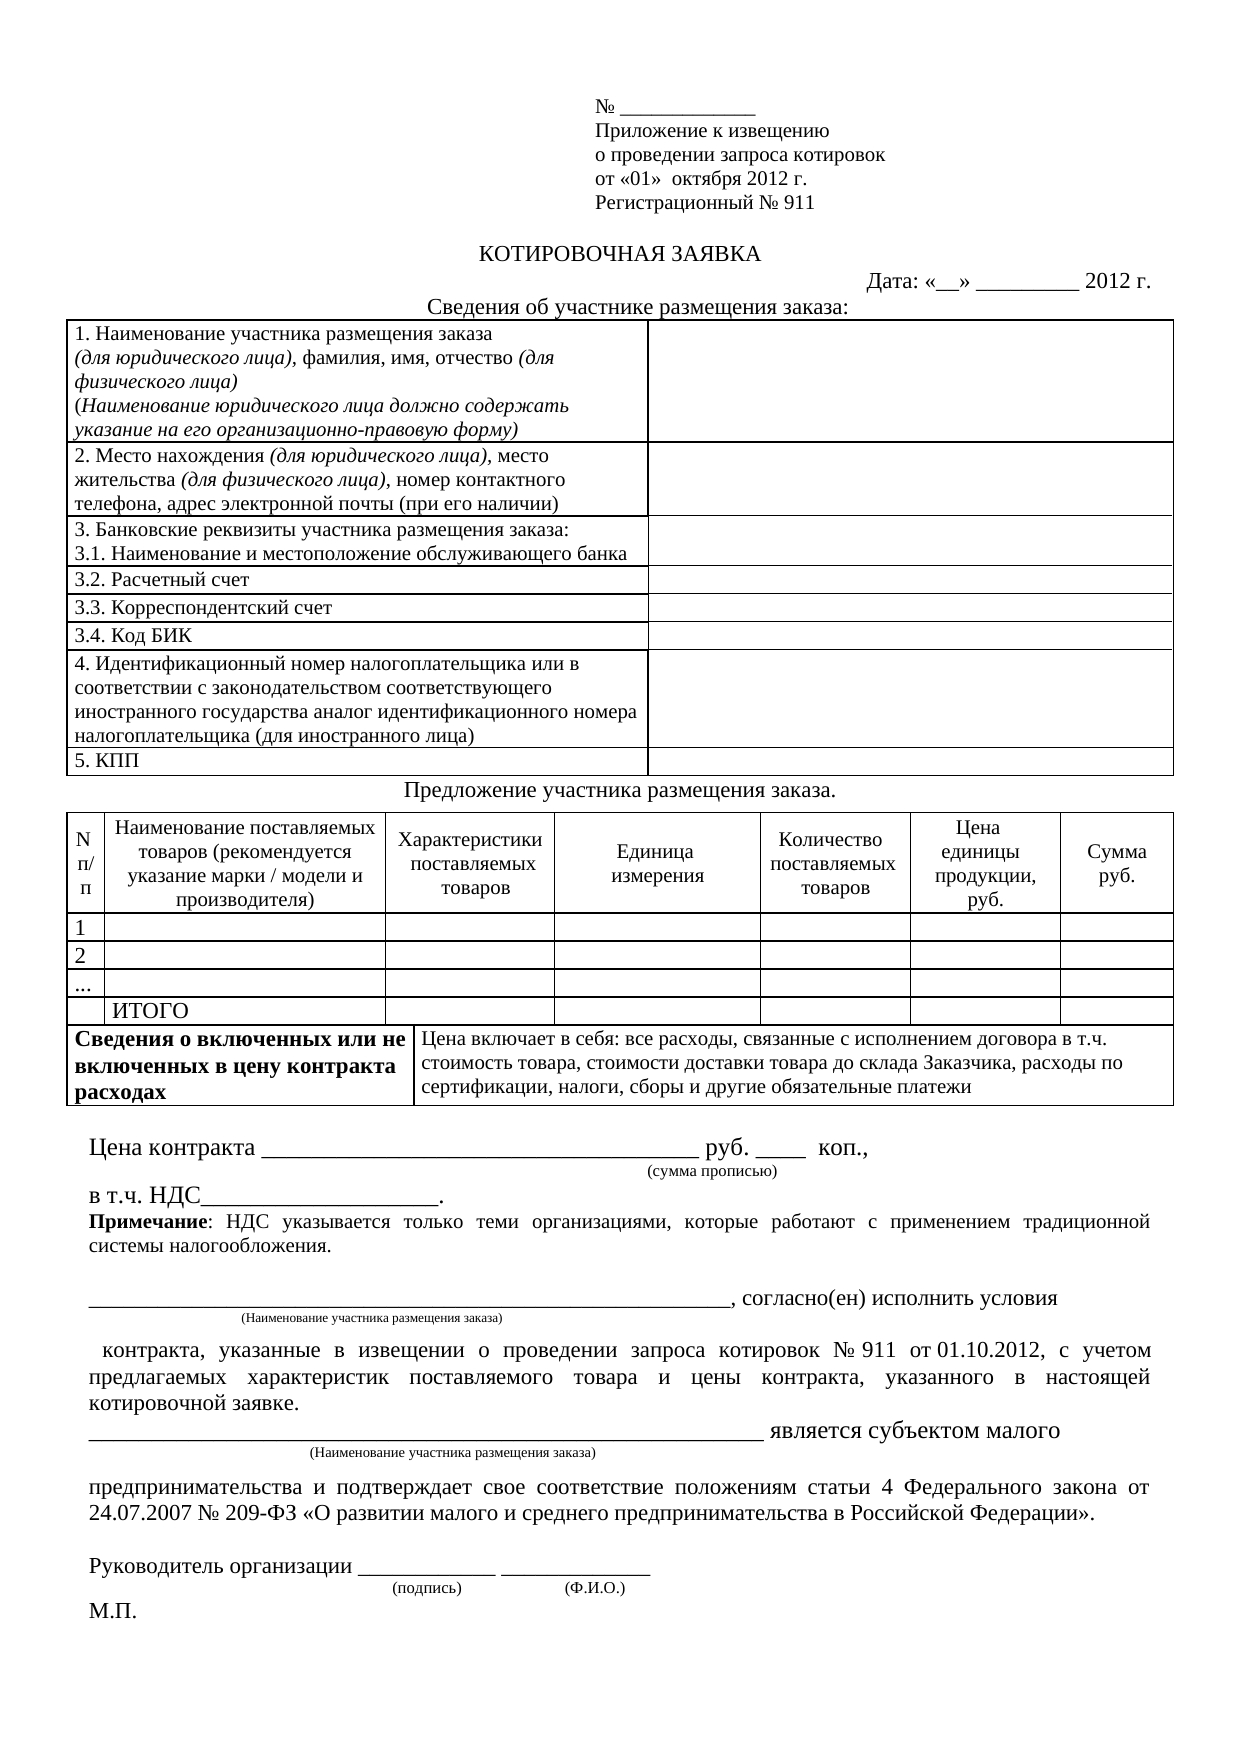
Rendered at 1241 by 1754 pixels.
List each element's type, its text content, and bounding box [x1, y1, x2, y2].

table_cell 3. Банковские реквизиты участника размещения заказа: 3.1. Наименование и местоположение обслуживающего банка [68, 517, 648, 565]
text (сумма прописью) [89, 1161, 1152, 1180]
text Руководитель организации ____________ _____________ [89, 1552, 1152, 1578]
table_cell 3.4. Код БИК [68, 623, 648, 649]
text Регистрационный № 911 [595, 190, 1152, 214]
table_cell [649, 621, 1173, 649]
table_cell Сведения о включенных или не включенных в цену контракта расходах [68, 1026, 413, 1104]
text Приложение к извещению [595, 118, 1152, 142]
text КОТИРОВОЧНАЯ ЗАЯВКА [89, 240, 1152, 267]
table_cell Цена включает в себя: все расходы, связанные с исполнением договора в т.ч. стоимость товара, стоимости доставки товара до склада Заказчика, расходы по сертификации, налоги, сборы и другие обязательные платежи [415, 1026, 1173, 1104]
text предпринимательства и подтверждает свое соответствие положениям статьи 4 Федерального закона от 24.07.2007 № 209-ФЗ «О развитии малого и среднего предпринимательства в Российской Федерации». [89, 1473, 1152, 1526]
table_cell [1061, 998, 1173, 1024]
table_cell N п/п [68, 813, 104, 912]
table_cell 5. КПП [68, 748, 647, 775]
table_cell 2. Место нахождения (для юридического лица), место жительства (для физического лица), номер контактного телефона, адрес электронной почты (при его наличии) [68, 443, 647, 515]
table_cell [911, 914, 1060, 940]
text Сведения об участнике размещения заказа: [51, 293, 1152, 319]
table_cell [649, 593, 1173, 621]
table_cell [555, 998, 760, 1024]
table_cell Наименование поставляемых товаров (рекомендуется указание марки / модели и производителя) [105, 813, 385, 912]
table_cell [649, 649, 1173, 747]
table_cell [1061, 942, 1173, 968]
text № _____________ [595, 94, 1152, 118]
table_cell [649, 565, 1173, 593]
table_cell 1 [68, 914, 104, 940]
table_cell Цена единицы продукции, руб. [911, 813, 1060, 912]
text ______________________________________________________ является субъектом малого [89, 1415, 1152, 1444]
text ________________________________________________________, согласно(ен) исполнить условия [89, 1284, 1152, 1310]
text в т.ч. НДС___________________. [89, 1180, 1152, 1209]
table_header [649, 321, 1173, 441]
table_cell [761, 998, 910, 1024]
table_cell [911, 970, 1060, 996]
text М.П. [89, 1597, 1152, 1624]
table_cell [1061, 914, 1173, 940]
table_cell [105, 914, 385, 940]
table_cell 4. Идентификационный номер налогоплательщика или в соответствии с законодательством соответствующего иностранного государства аналог идентификационного номера налогоплательщика (для иностранного лица) [68, 651, 647, 747]
table_cell [761, 942, 910, 968]
table_cell [911, 998, 1060, 1024]
table_cell [911, 942, 1060, 968]
table_cell [649, 515, 1173, 565]
text (Наименование участника размещения заказа) [89, 1444, 1152, 1473]
text Дата: «__» _________ 2012 г. [531, 267, 1152, 293]
table_cell [105, 970, 385, 996]
table_cell Характеристики поставляемых товаров [386, 813, 554, 912]
table_cell [649, 748, 1173, 775]
table_cell [386, 942, 554, 968]
text Примечание: НДС указывается только теми организациями, которые работают с применением традиционной системы налогообложения. [89, 1209, 1152, 1257]
table_cell 3.3. Корреспондентский счет [68, 595, 648, 621]
table_cell ИТОГО [105, 998, 385, 1024]
table_cell [386, 914, 554, 940]
table_cell [386, 998, 554, 1024]
text контракта, указанные в извещении о проведении запроса котировок № 911 от 01.10.2012, с учетом предлагаемых характеристик поставляемого товара и цены контракта, указанного в настоящей котировочной заявке. [89, 1336, 1152, 1415]
table_header 1. Наименование участника размещения заказа (для юридического лица), фамилия, имя, отчество (для физического лица) (Наименование юридического лица должно содержать указание на его организационно-правовую форму) [68, 321, 647, 441]
table_cell ... [68, 970, 104, 996]
table_cell 2 [68, 942, 104, 968]
table_cell [761, 914, 910, 940]
text (подпись) (Ф.И.О.) [89, 1578, 1152, 1597]
table_cell 3.2. Расчетный счет [68, 567, 648, 593]
table_cell [555, 970, 760, 996]
text (Наименование участника размещения заказа) [89, 1310, 1152, 1336]
table_cell Сумма руб. [1061, 813, 1173, 912]
table_cell [1061, 970, 1173, 996]
table_cell [649, 443, 1173, 515]
table_cell [555, 942, 760, 968]
text о проведении запроса котировок [595, 142, 1152, 166]
table_cell Предложение участника размещения заказа. [67, 776, 1173, 812]
table_cell [68, 998, 104, 1024]
table_cell [761, 970, 910, 996]
table_cell [105, 942, 385, 968]
table_cell Количество поставляемых товаров [761, 813, 910, 912]
table_cell Единица измерения [555, 813, 760, 912]
text Цена контракта ___________________________________ руб. ____ коп., [89, 1132, 1152, 1161]
text от «01» октября 2012 г. [595, 166, 1152, 190]
table_cell [555, 914, 760, 940]
table_cell [386, 970, 554, 996]
